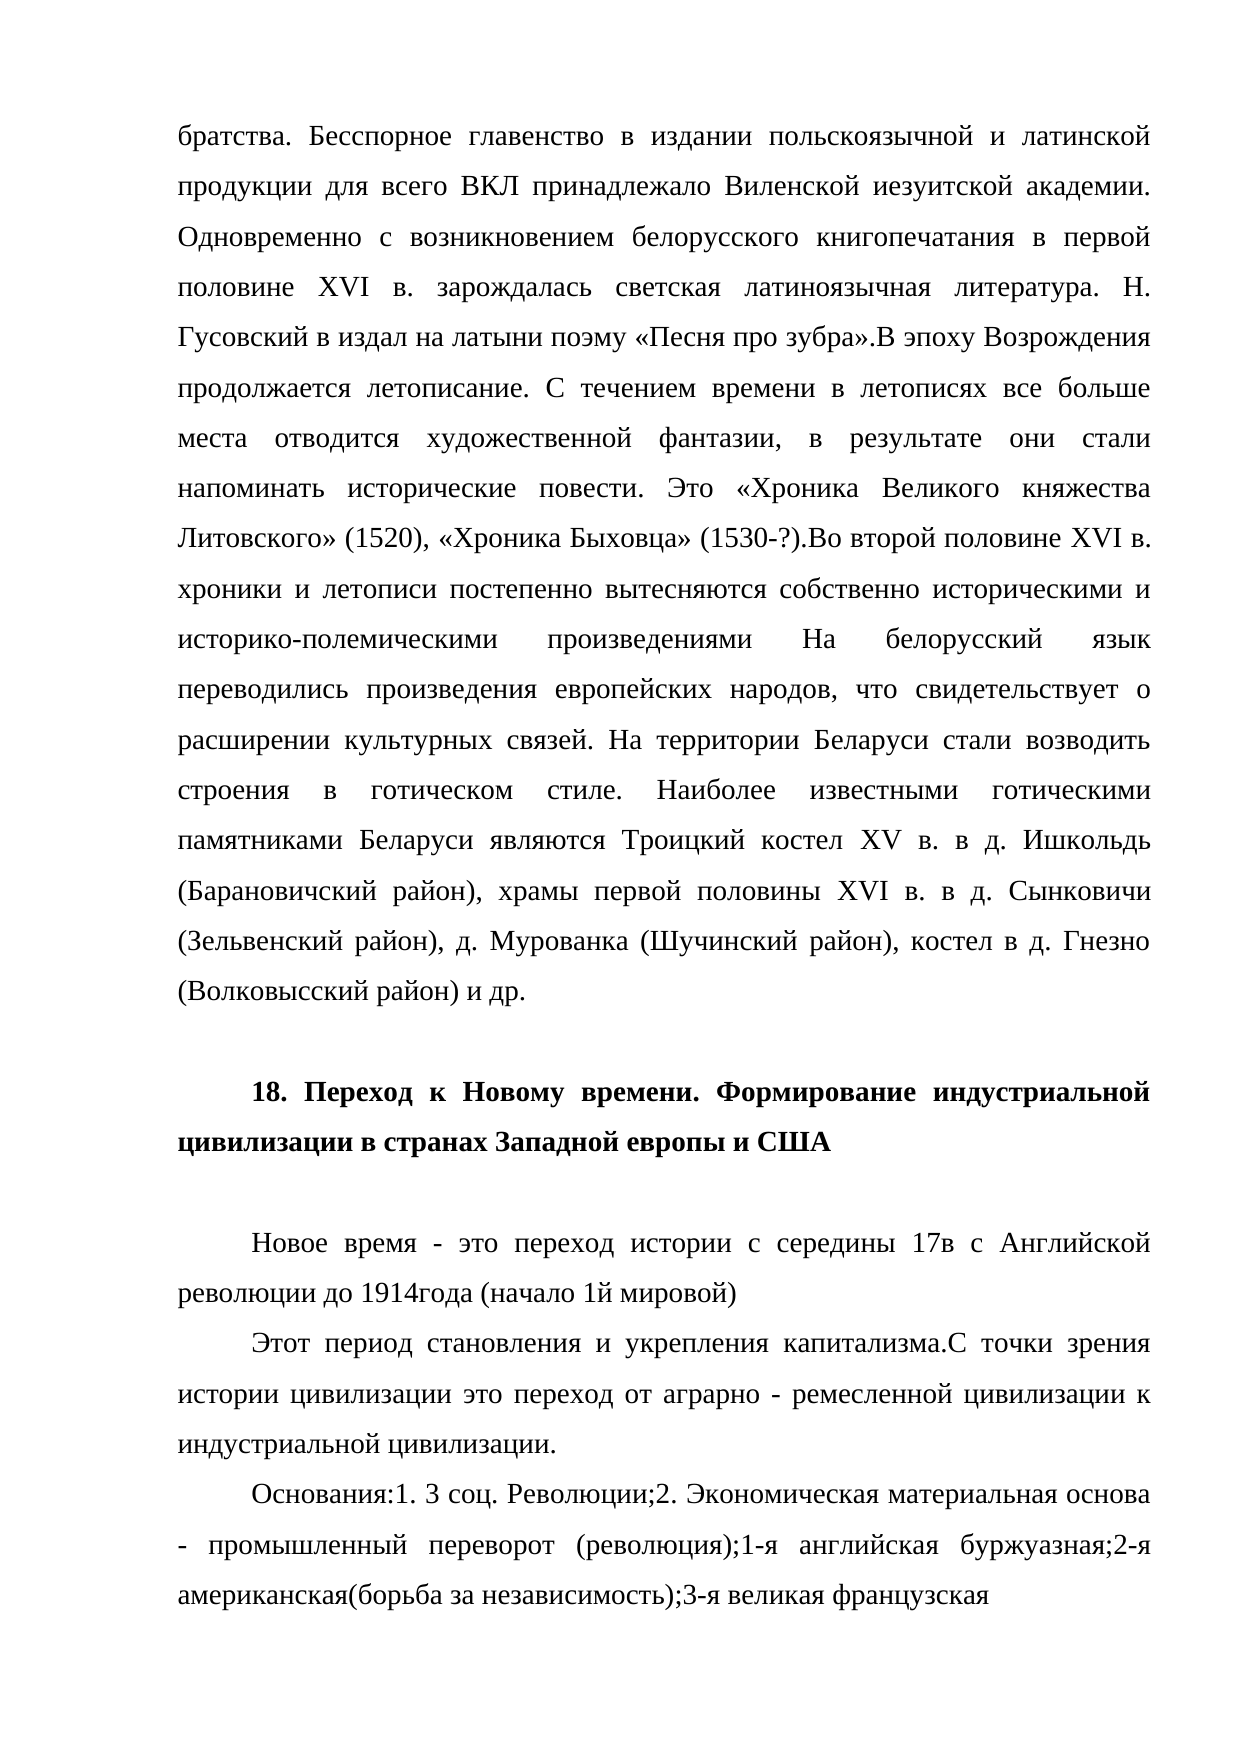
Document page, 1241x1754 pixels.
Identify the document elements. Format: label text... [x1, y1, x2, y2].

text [177, 118, 1152, 1007]
text Новое время - это переход истории с середины 17в с Английской революции до 1914года (начало 1й мировой) [177, 1225, 1152, 1309]
text Этот период становления и укрепления капитализма.С точки зрения истории цивилизации это переход от аграрно - ремесленной цивилизации к индустриальной цивилизации. [177, 1326, 1152, 1460]
text Основания:1. 3 соц. Революции;2. Экономическая материальная основа - промышленный переворот (революция);1-я английская буржуазная;2-я американская(борьба за независимость);3-я великая французская [177, 1477, 1152, 1611]
text 18. Переход к Новому времени. Формирование индустриальной цивилизации в странах Западной европы и США [177, 1074, 1152, 1158]
